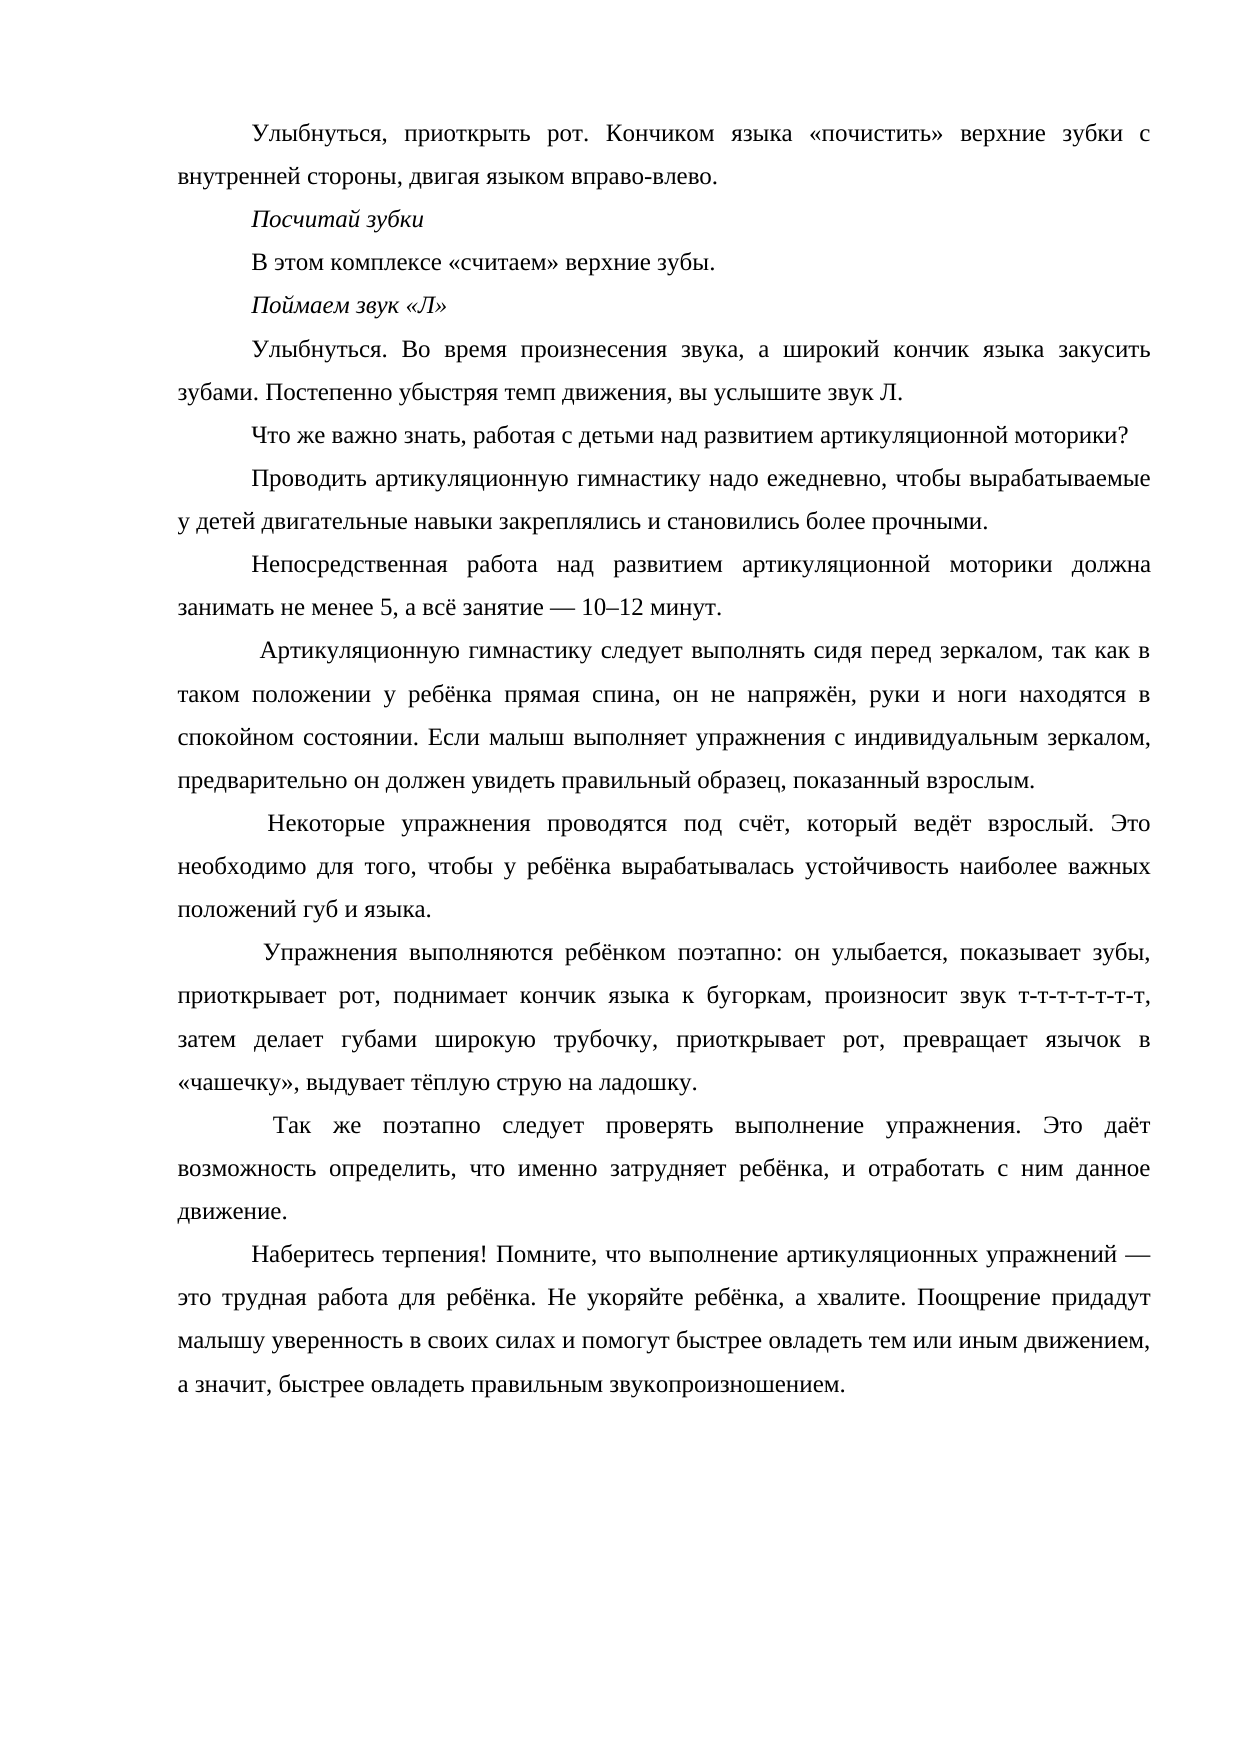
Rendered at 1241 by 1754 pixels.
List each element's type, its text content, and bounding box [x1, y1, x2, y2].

text Непосредственная работа над развитием артикуляционной моторики должна занимать не менее 5, а всё занятие — 10–12 минут. [177, 549, 1152, 621]
text Что же важно знать, работая с детьми над развитием артикуляционной моторики? [177, 420, 1152, 449]
text Проводить артикуляционную гимнастику надо ежедневно, чтобы вырабатываемые у детей двигательные навыки закреплялись и становились более прочными. [177, 463, 1152, 535]
text Наберитесь терпения! Помните, что выполнение артикуляционных упражнений — это трудная работа для ребёнка. Не укоряйте ребёнка, а хвалите. Поощрение придадут малышу уверенность в своих силах и помогут быстрее овладеть тем или иным движением, а значит, быстрее овладеть правильным звукопроизношением. [177, 1239, 1152, 1397]
text В этом комплексе «считаем» верхние зубы. [177, 247, 1152, 276]
text Улыбнуться. Во время произнесения звука, а широкий кончик языка закусить зубами. Постепенно убыстряя темп движения, вы услышите звук Л. [177, 334, 1152, 406]
text Улыбнуться, приоткрыть рот. Кончиком языка «почистить» верхние зубки с внутренней стороны, двигая языком вправо-влево. [177, 118, 1152, 190]
text Так же поэтапно следует проверять выполнение упражнения. Это даёт возможность определить, что именно затрудняет ребёнка, и отработать с ним данное движение. [177, 1110, 1152, 1225]
text Посчитай зубки [177, 204, 1152, 233]
text Артикуляционную гимнастику следует выполнять сидя перед зеркалом, так как в таком положении у ребёнка прямая спина, он не напряжён, руки и ноги находятся в спокойном состоянии. Если малыш выполняет упражнения с индивидуальным зеркалом, предварительно он должен увидеть правильный образец, показанный взрослым. [177, 636, 1152, 794]
text Поймаем звук «Л» [177, 291, 1152, 319]
text Упражнения выполняются ребёнком поэтапно: он улыбается, показывает зубы, приоткрывает рот, поднимает кончик языка к бугоркам, произносит звук т-т-т-т-т-т-т, затем делает губами широкую трубочку, приоткрывает рот, превращает язычок в «чашечку», выдувает тёплую струю на ладошку. [177, 937, 1152, 1096]
text Некоторые упражнения проводятся под счёт, который ведёт взрослый. Это необходимо для того, чтобы у ребёнка вырабатывалась устойчивость наиболее важных положений губ и языка. [177, 808, 1152, 923]
